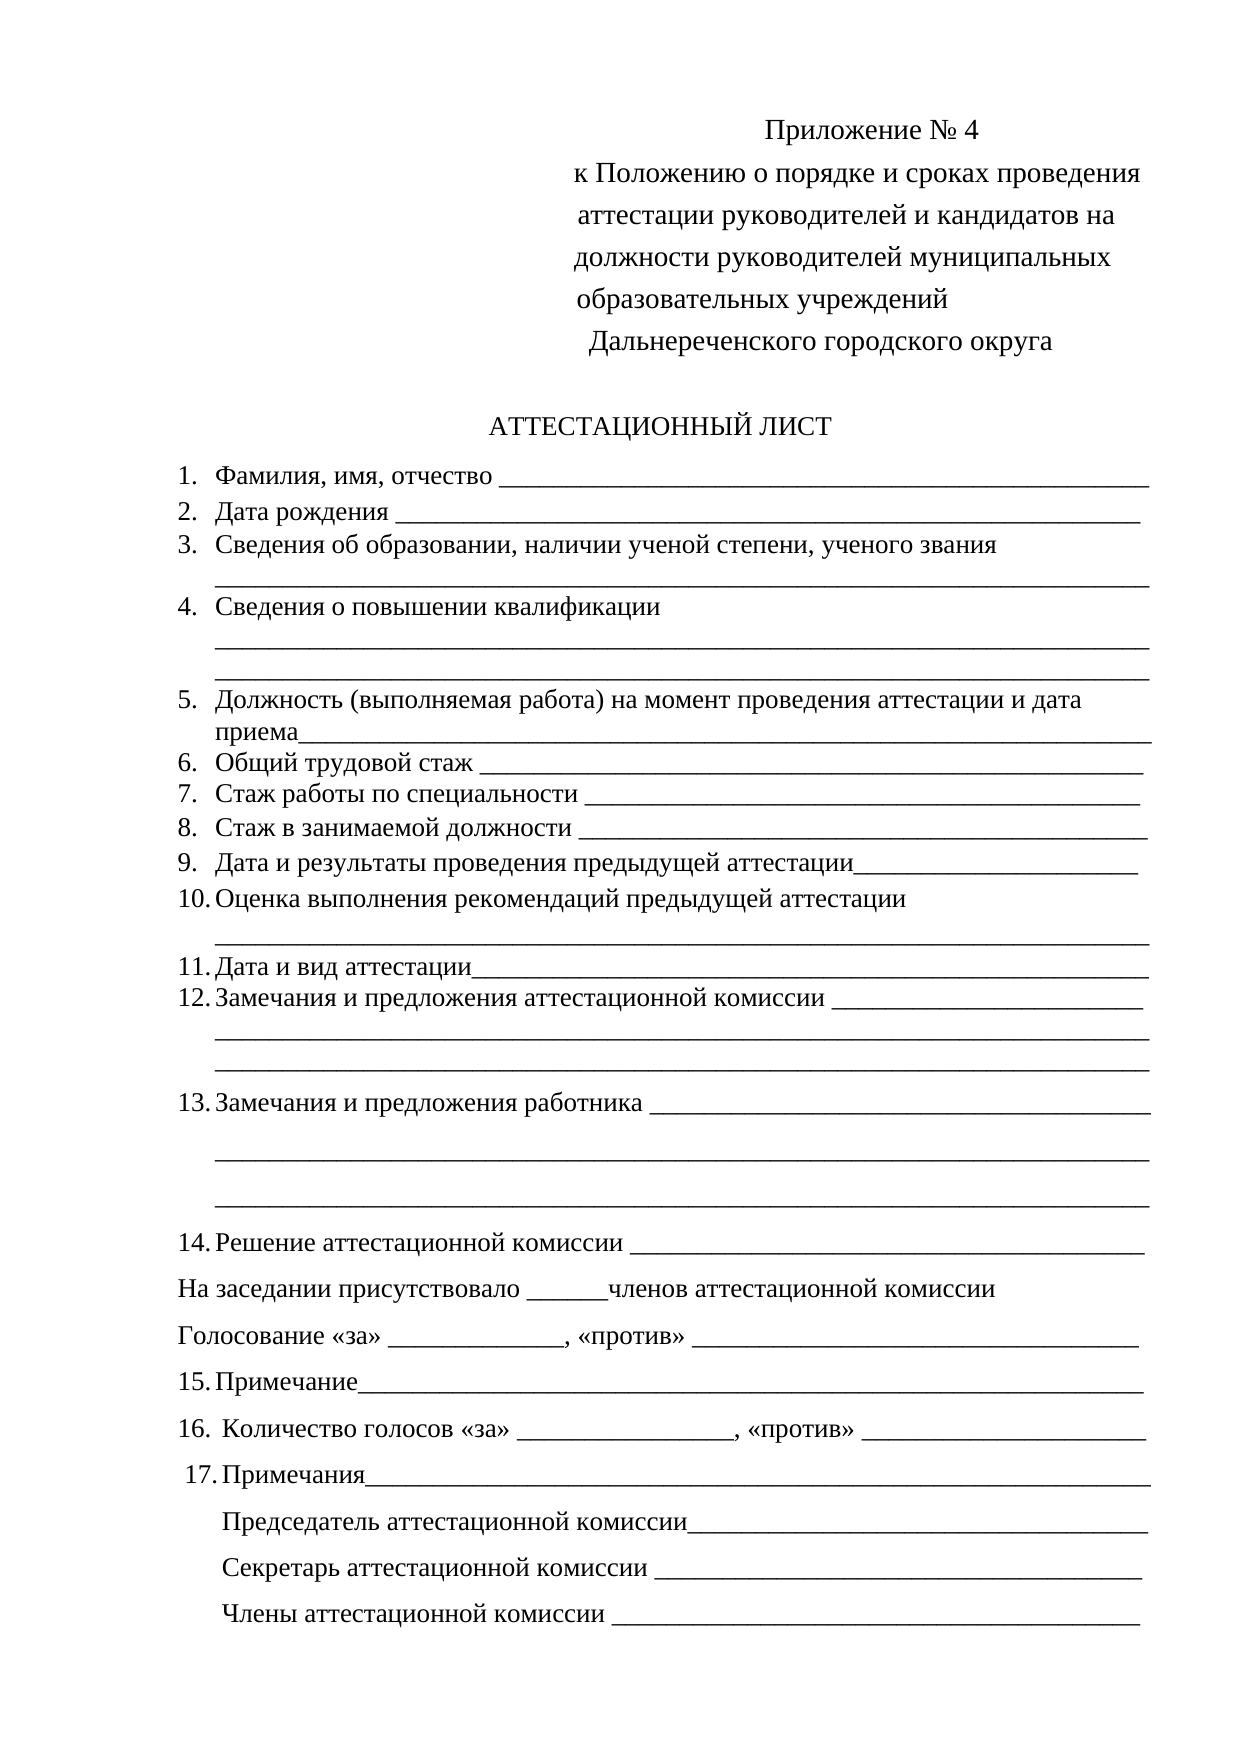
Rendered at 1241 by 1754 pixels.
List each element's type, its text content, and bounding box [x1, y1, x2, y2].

text должности руководителей муниципальных [177, 245, 1143, 272]
list Оценка выполнения рекомендаций предыдущей аттестации _____________________________________________________________________ [177, 879, 1152, 950]
list Фамилия, имя, отчество ________________________________________________ [177, 456, 1152, 492]
text На заседании присутствовало ______членов аттестационной комиссии [177, 1261, 1152, 1307]
list Замечания и предложения аттестационной комиссии _______________________ [177, 981, 1152, 1012]
list Дата и вид аттестации__________________________________________________ [177, 950, 1152, 981]
list Количество голосов «за» ________________, «против» _____________________ [177, 1400, 1152, 1446]
list Сведения о повышении квалификации __________________________________________________________________________________________________________________________________________ [177, 590, 1152, 683]
list Примечания__________________________________________________________ [184, 1446, 1152, 1493]
text Дальнереченского городского округа [177, 329, 1143, 356]
text аттестации руководителей и кандидатов на [177, 202, 1143, 229]
text __________________________________________________________________________________________________________________________________________ [215, 1121, 1152, 1214]
list Дата рождения _______________________________________________________ [177, 492, 1152, 528]
text АТТЕСТАЦИОННЫЙ ЛИСТ [177, 413, 1143, 441]
text _____________________________________________________________________ [215, 1012, 1152, 1043]
list Стаж работы по специальности _________________________________________ [177, 777, 1152, 808]
text образовательных учреждений [177, 287, 1143, 314]
list Примечание__________________________________________________________ [177, 1353, 1152, 1400]
text Приложение № 4 [177, 118, 1143, 145]
list Общий трудовой стаж _________________________________________________ [177, 746, 1152, 777]
list Сведения об образовании, наличии ученой степени, ученого звания _____________________________________________________________________ [177, 528, 1152, 590]
text к Положению о порядке и сроках проведения [177, 160, 1143, 187]
list Секретарь аттестационной комиссии ____________________________________ [222, 1539, 1152, 1586]
list Замечания и предложения работника _____________________________________ [177, 1075, 1152, 1121]
list Председатель аттестационной комиссии__________________________________ [222, 1493, 1152, 1539]
text _____________________________________________________________________ [215, 1043, 1152, 1075]
list Решение аттестационной комиссии ______________________________________ [177, 1214, 1152, 1261]
list Должность (выполняемая работа) на момент проведения аттестации и дата приема_______________________________________________________________ [177, 683, 1152, 746]
list Члены аттестационной комиссии _______________________________________ [222, 1586, 1152, 1632]
list Стаж в занимаемой должности __________________________________________ [177, 808, 1152, 843]
list Дата и результаты проведения предыдущей аттестации_____________________ [177, 843, 1152, 879]
text Голосование «за» _____________, «против» _________________________________ [177, 1307, 1152, 1353]
